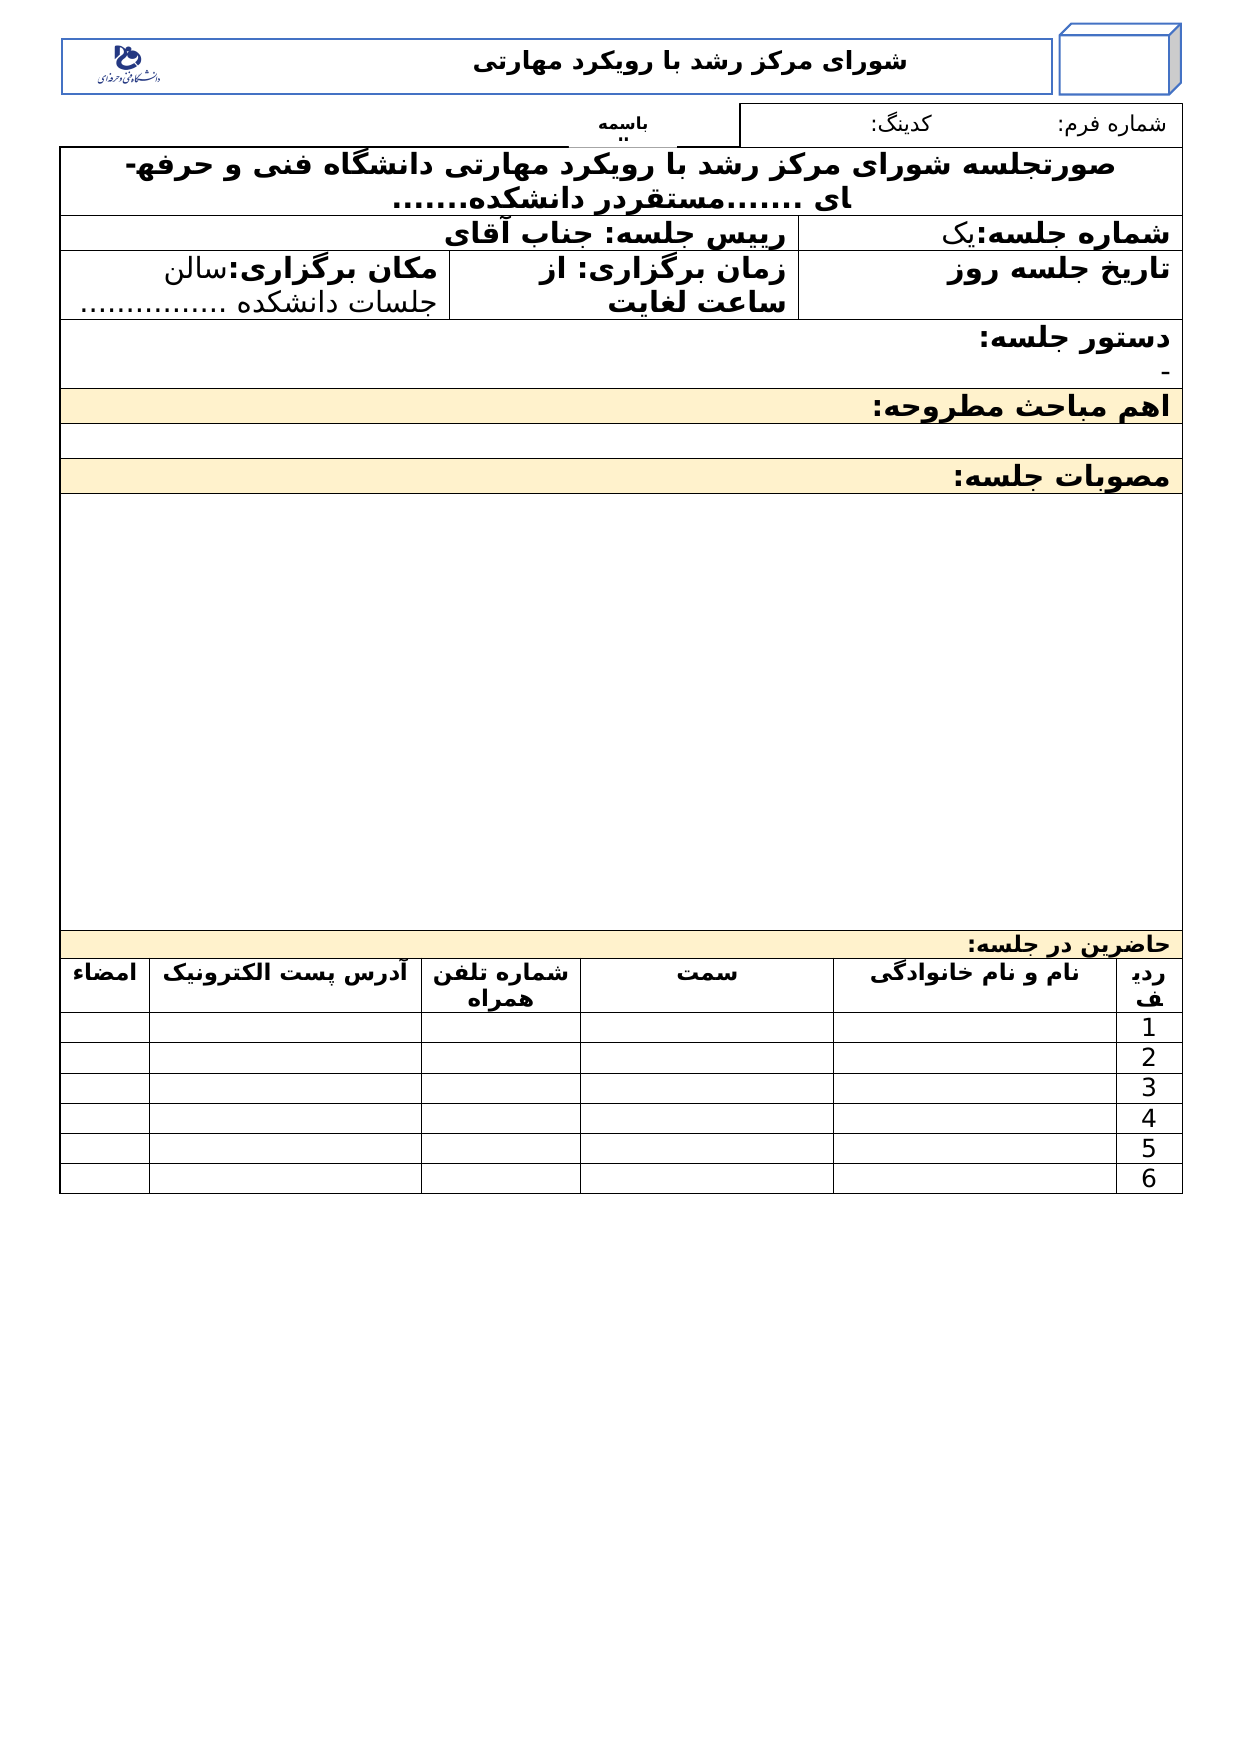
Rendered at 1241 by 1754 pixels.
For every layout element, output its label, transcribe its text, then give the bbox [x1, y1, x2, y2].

table_cell [150, 1134, 421, 1163]
table_cell حاضرین در جلسه: [61, 931, 1182, 958]
table_cell [581, 1043, 833, 1072]
table_cell سمت [581, 959, 833, 1012]
table_cell [834, 1104, 1116, 1133]
table_header صورتجلسه شورای مرکز رشد با رویکرد مهارتی دانشگاه فنی و حرفهای .......مستقردر دانشکده....... [61, 148, 1182, 215]
table_cell [61, 1134, 149, 1163]
table_cell [61, 424, 1182, 458]
table_cell اهم مباحث مطروحه: [61, 389, 1182, 423]
table_cell رییس جلسه: جناب آقای [61, 216, 798, 250]
table_cell [422, 1013, 580, 1042]
picture [94, 43, 163, 86]
table_cell زمان برگزاری: از ساعت لغایت [450, 251, 798, 319]
table_cell مکان برگزاری:سالن جلسات دانشکده ................ [61, 251, 449, 319]
table_cell [581, 1013, 833, 1042]
table_cell دستور جلسه: - [61, 320, 1182, 388]
table_cell آدرس پست الکترونیک [150, 959, 421, 1012]
table_cell [150, 1074, 421, 1103]
table_cell [422, 1164, 580, 1193]
table_cell تاریخ جلسه روز [799, 251, 1182, 319]
table_cell 5 [1117, 1134, 1182, 1163]
table_cell [61, 1013, 149, 1042]
table_cell [581, 1164, 833, 1193]
table_cell [61, 1104, 149, 1133]
table_cell [422, 1074, 580, 1103]
table_cell ردیف [1117, 959, 1182, 1012]
table_cell [150, 1164, 421, 1193]
table_cell 1 [1117, 1013, 1182, 1042]
table_cell شماره تلفن همراه [422, 959, 580, 1012]
table_cell [422, 1104, 580, 1133]
table_cell [834, 1074, 1116, 1103]
table_cell [150, 1104, 421, 1133]
table_cell [834, 1134, 1116, 1163]
table_cell [150, 1013, 421, 1042]
table_cell [834, 1043, 1116, 1072]
table_cell شماره جلسه:یک [799, 216, 1182, 250]
table_cell نام و نام خانوادگی [834, 959, 1116, 1012]
table_cell [61, 1164, 149, 1193]
table_cell مصوبات جلسه: [61, 459, 1182, 493]
table_cell [581, 1104, 833, 1133]
table_cell [61, 1074, 149, 1103]
table_cell [422, 1134, 580, 1163]
table_cell [150, 1043, 421, 1072]
table_cell [834, 1164, 1116, 1193]
table_cell 4 [1117, 1104, 1182, 1133]
table_cell [581, 1134, 833, 1163]
table_cell 3 [1117, 1074, 1182, 1103]
table_cell [834, 1013, 1116, 1042]
table_cell [61, 1043, 149, 1072]
table_cell [61, 494, 1182, 930]
table_cell [581, 1074, 833, 1103]
table_cell 6 [1117, 1164, 1182, 1193]
table_cell [422, 1043, 580, 1072]
table_cell 2 [1117, 1043, 1182, 1072]
table_cell امضاء [61, 959, 149, 1012]
